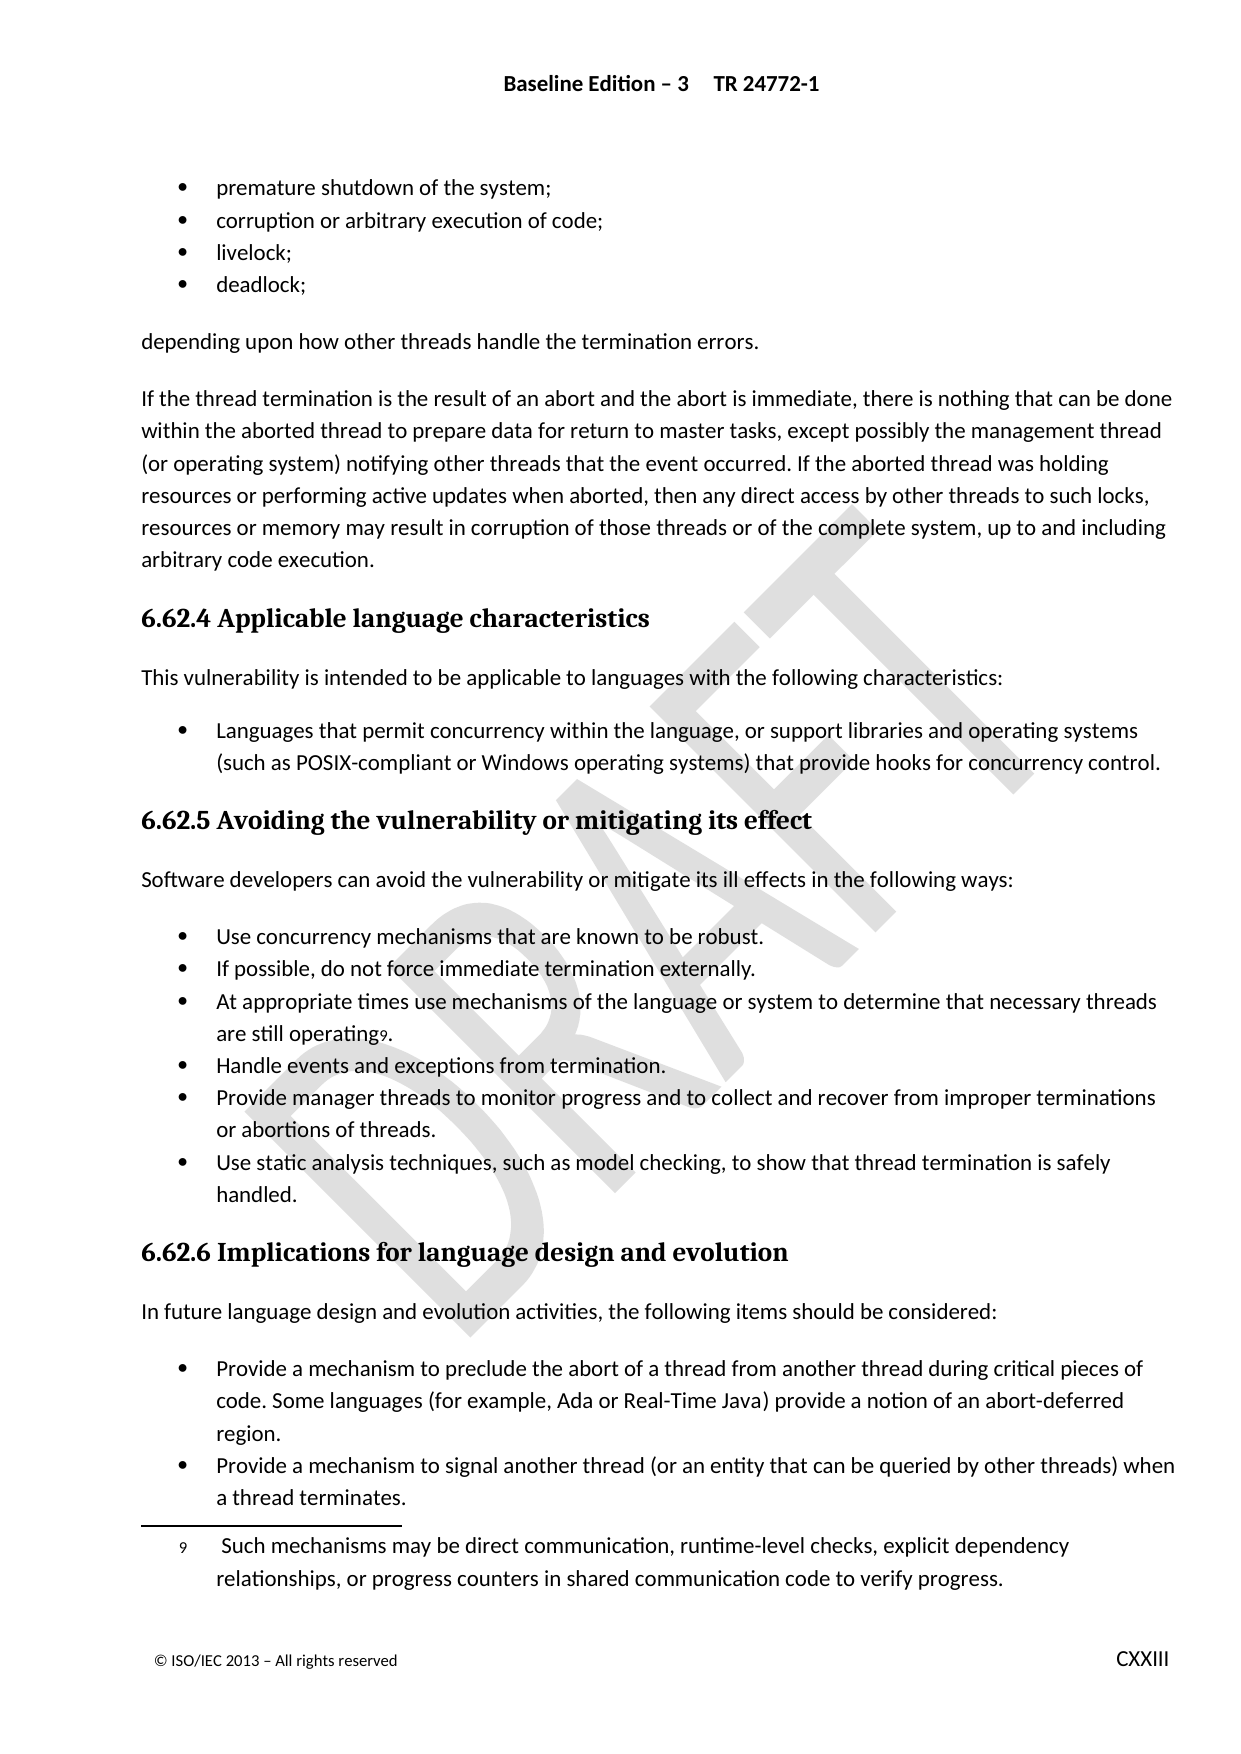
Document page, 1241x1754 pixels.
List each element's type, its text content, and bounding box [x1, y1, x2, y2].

list Languages that permit concurrency within the language, or support libraries and operating systems (such as POSIX-compliant or Windows operating systems) that provide hooks for concurrency control. [178, 716, 1182, 776]
list Provide a mechanism to preclude the abort of a thread from another thread during critical pieces of code. Some languages (for example, Ada or Real-Time Java) provide a notion of an abort-deferred region. [178, 1354, 1182, 1447]
subtitle 6.62.5 Avoiding the vulnerability or mitigating its effect [141, 805, 1182, 836]
list Use static analysis techniques, such as model checking, to show that thread termination is safely handled. [178, 1148, 1182, 1208]
list Use concurrency mechanisms that are known to be robust. [178, 922, 1182, 950]
list Provide a mechanism to signal another thread (or an entity that can be queried by other threads) when a thread terminates. [178, 1451, 1182, 1511]
subtitle 6.62.4 Applicable language characteristics [141, 603, 1182, 634]
list deadlock; [178, 270, 1182, 298]
list Provide manager threads to monitor progress and to collect and recover from improper terminations or abortions of threads. [178, 1083, 1182, 1143]
text This vulnerability is intended to be applicable to languages with the following characteristics: [141, 663, 1182, 691]
text depending upon how other threads handle the termination errors. [141, 327, 1182, 355]
text If the thread termination is the result of an abort and the abort is immediate, there is nothing that can be done within the aborted thread to prepare data for return to master tasks, except possibly the management thread (or operating system) notifying other threads that the event occurred. If the aborted thread was holding resources or performing active updates when aborted, then any direct access by other threads to such locks, resources or memory may result in corruption of those threads or of the complete system, up to and including arbitrary code execution. [141, 384, 1182, 573]
text Software developers can avoid the vulnerability or mitigate its ill effects in the following ways: [141, 865, 1182, 893]
list At appropriate times use mechanisms of the language or system to determine that necessary threads are still operating. [178, 987, 1182, 1047]
list If possible, do not force immediate termination externally. [178, 954, 1182, 983]
list corruption or arbitrary execution of code; [178, 206, 1182, 234]
subtitle 6.62.6 Implications for language design and evolution [141, 1237, 1182, 1268]
list livelock; [178, 238, 1182, 266]
text In future language design and evolution activities, the following items should be considered: [141, 1297, 1182, 1325]
list Handle events and exceptions from termination. [178, 1051, 1182, 1079]
list premature shutdown of the system; [178, 173, 1182, 202]
